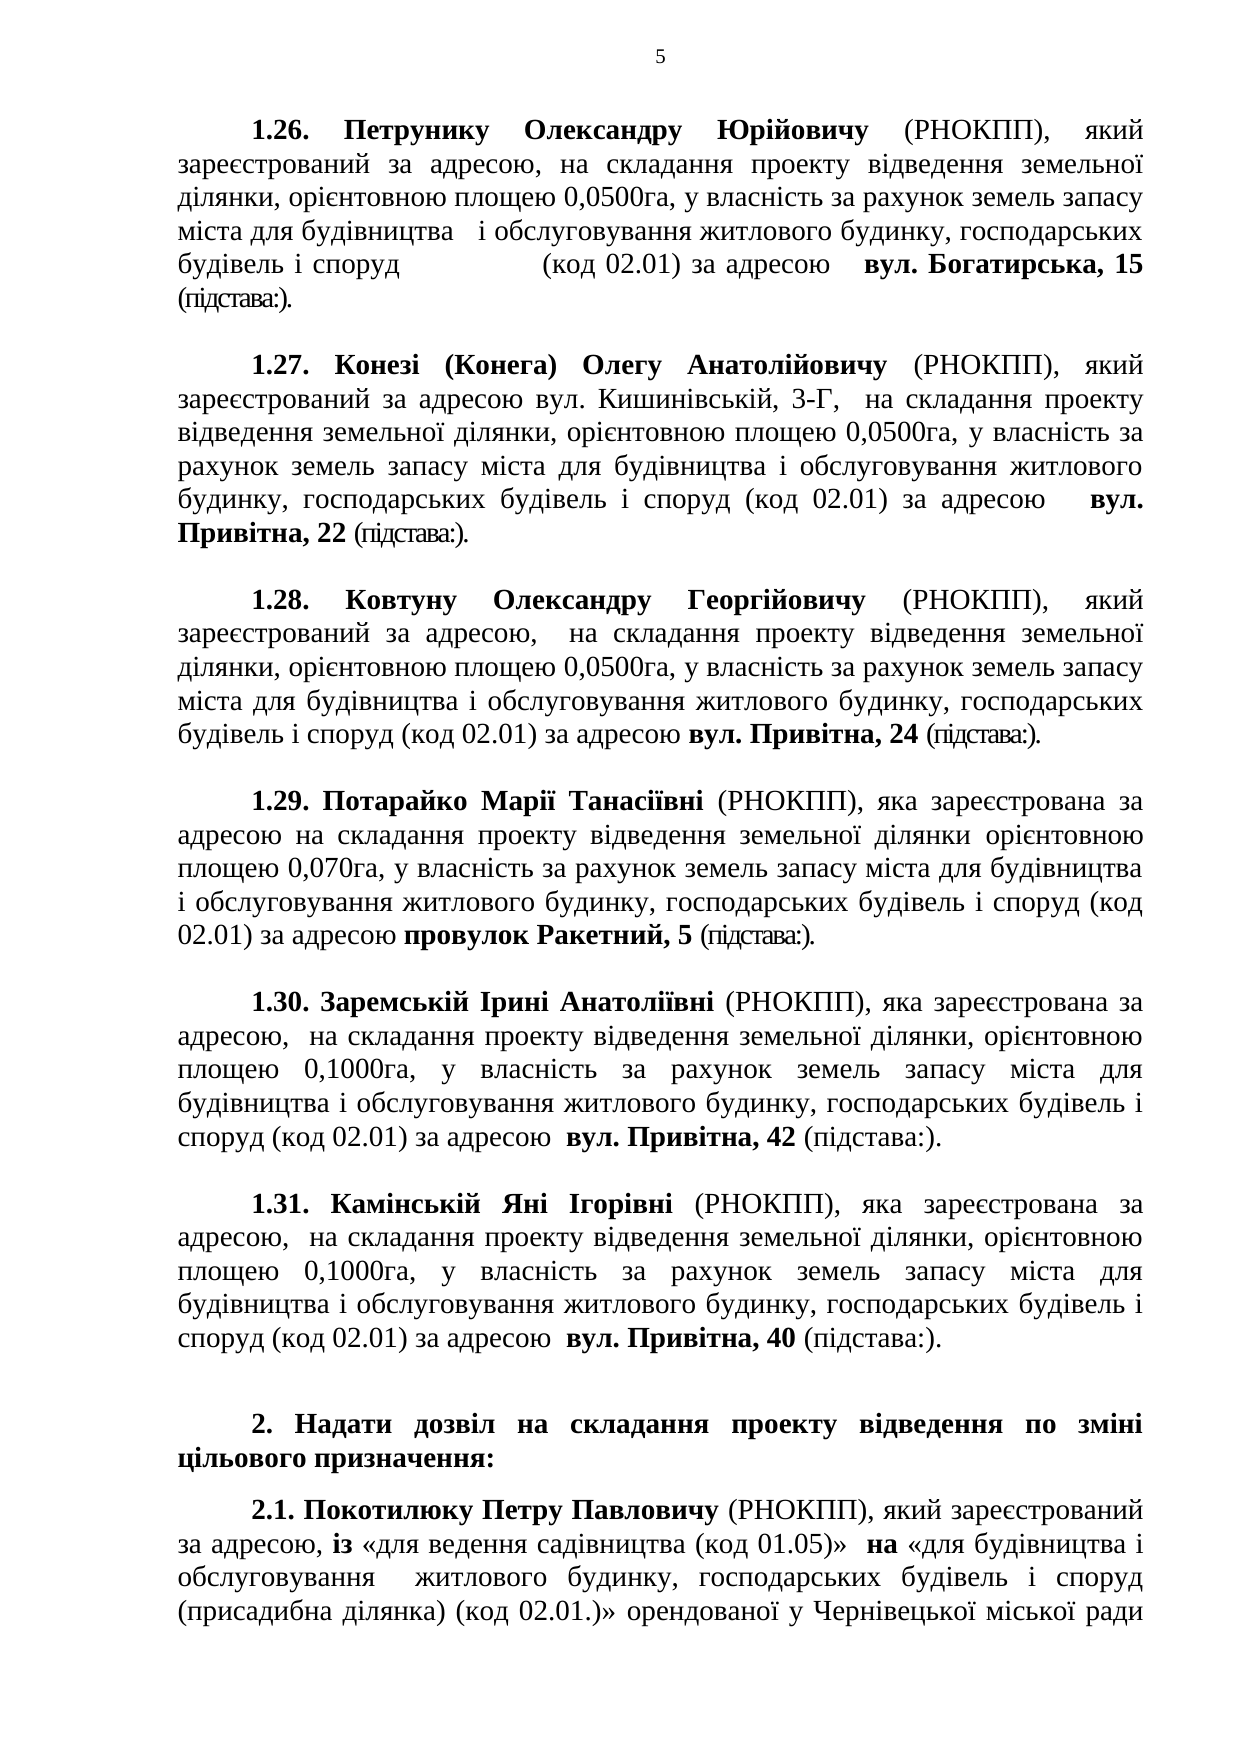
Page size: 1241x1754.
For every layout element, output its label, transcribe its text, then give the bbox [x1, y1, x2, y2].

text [177, 1492, 1144, 1627]
text 1.30. Заремській Ірині Анатоліївні (РНОКПП), яка зареєстрована за адресою, на складання проекту відведення земельної ділянки, орієнтовною площею 0,1000га, у власність за рахунок земель запасу міста для будівництва і обслуговування житлового будинку, господарських будівель і споруд (код 02.01) за адресою вул. Привітна, 42 (підстава:). [177, 984, 1144, 1152]
text 1.26. Петрунику Олександру Юрійовичу (РНОКПП), який зареєстрований за адресою, на складання проекту відведення земельної ділянки, орієнтовною площею 0,0500га, у власність за рахунок земель запасу міста для будівництва і обслуговування житлового будинку, господарських будівель і споруд (код 02.01) за адресою вул. Богатирська, 15 (підстава:). [177, 112, 1144, 314]
text 2. Надати дозвіл на складання проекту відведення по зміні цільового призначення: [177, 1406, 1144, 1473]
text 1.28. Ковтуну Олександру Георгійовичу (РНОКПП), який зареєстрований за адресою, на складання проекту відведення земельної ділянки, орієнтовною площею 0,0500га, у власність за рахунок земель запасу міста для будівництва і обслуговування житлового будинку, господарських будівель і споруд (код 02.01) за адресою вул. Привітна, 24 (підстава:). [177, 582, 1144, 750]
text 1.29. Потарайко Марії Танасіївні (РНОКПП), яка зареєстрована за адресою на складання проекту відведення земельної ділянки орієнтовною площею 0,070га, у власність за рахунок земель запасу міста для будівництва і обслуговування житлового будинку, господарських будівель і споруд (код 02.01) за адресою провулок Ракетний, 5 (підстава:). [177, 783, 1144, 951]
text 1.31. Камінській Яні Ігорівні (РНОКПП), яка зареєстрована за адресою, на складання проекту відведення земельної ділянки, орієнтовною площею 0,1000га, у власність за рахунок земель запасу міста для будівництва і обслуговування житлового будинку, господарських будівель і споруд (код 02.01) за адресою вул. Привітна, 40 (підстава:). [177, 1186, 1144, 1353]
text 1.27. Конезі (Конега) Олегу Анатолійовичу (РНОКПП), який зареєстрований за адресою вул. Кишинівській, 3-Г, на складання проекту відведення земельної ділянки, орієнтовною площею 0,0500га, у власність за рахунок земель запасу міста для будівництва і обслуговування житлового будинку, господарських будівель і споруд (код 02.01) за адресою вул. Привітна, 22 (підстава:). [177, 347, 1144, 548]
